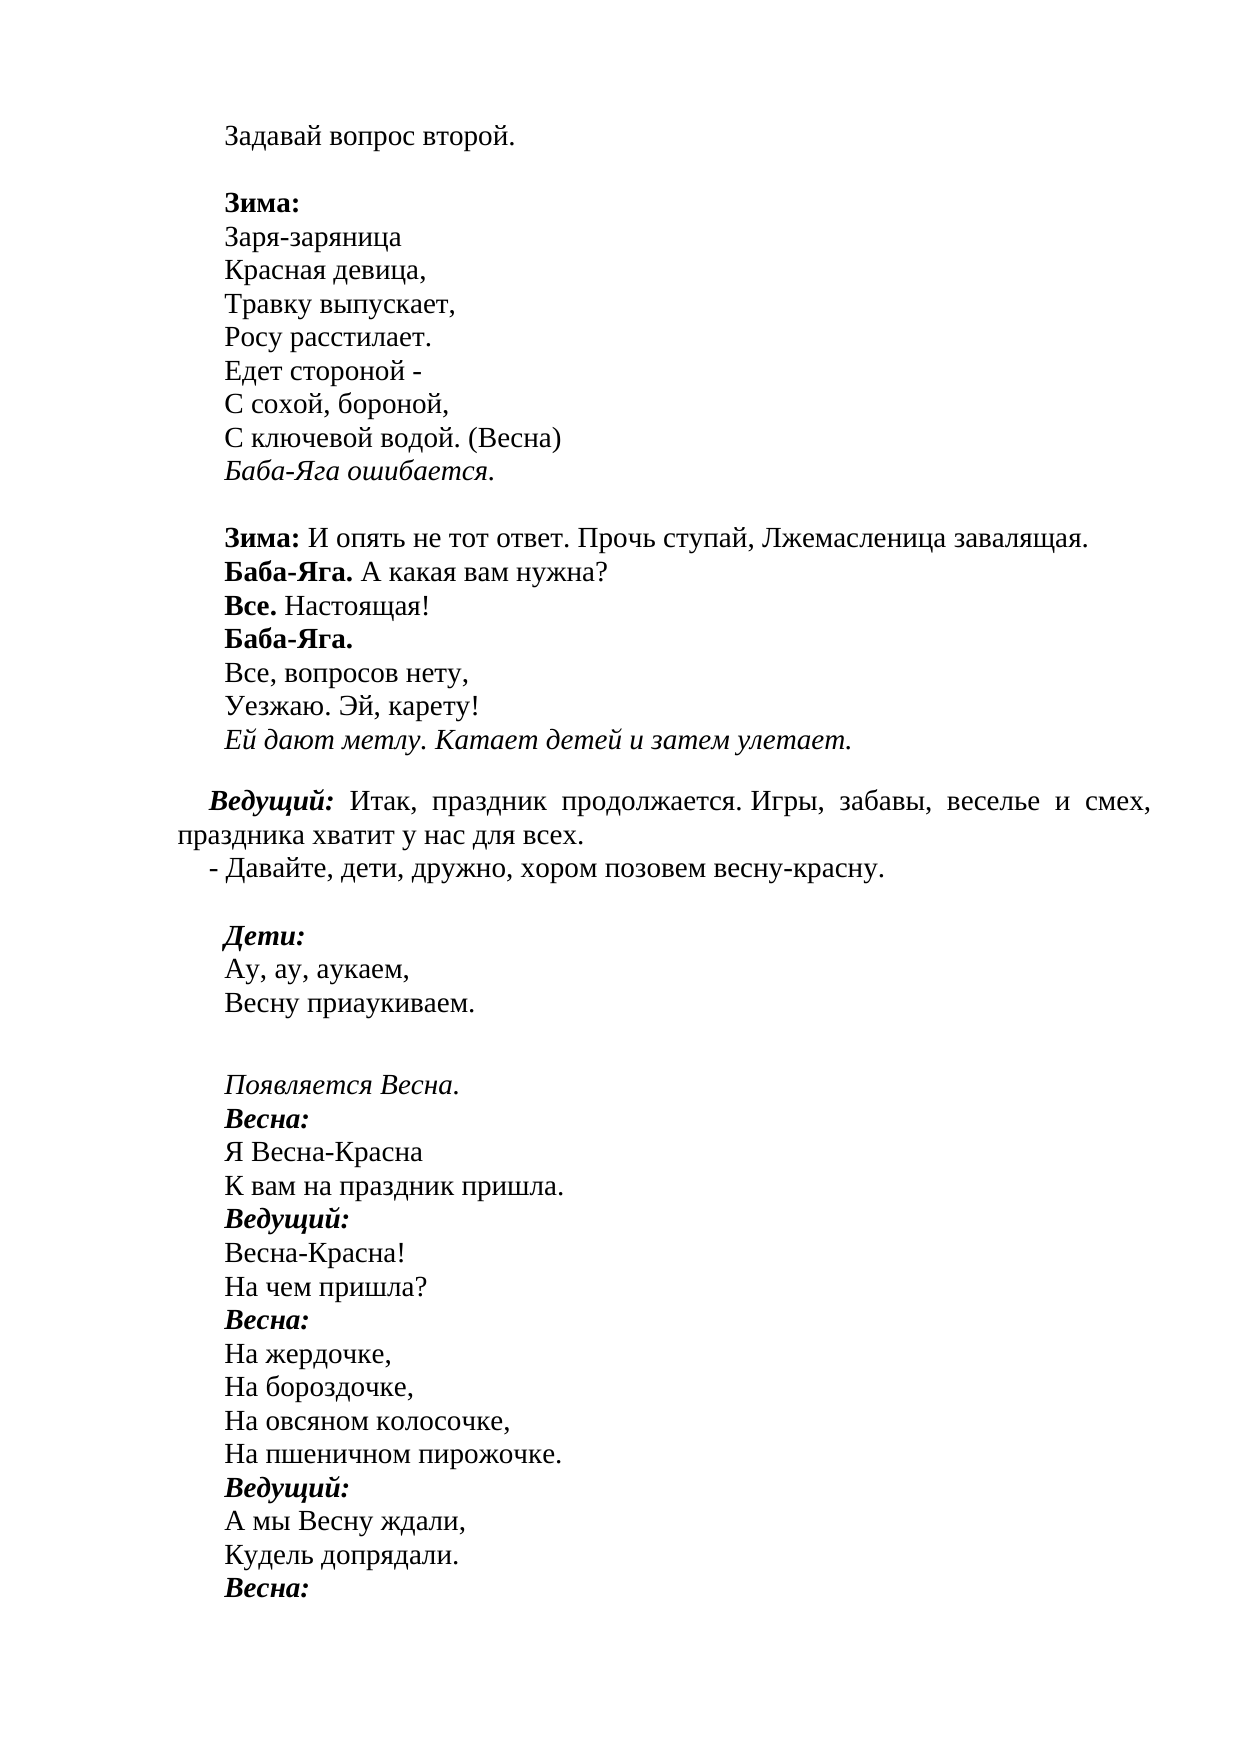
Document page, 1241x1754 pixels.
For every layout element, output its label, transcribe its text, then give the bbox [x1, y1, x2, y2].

text Появляется Весна. [177, 1067, 1152, 1101]
text Ей дают метлу. Катает детей и затем улетает. [177, 722, 1152, 755]
text Весна: [177, 1302, 1152, 1336]
text Баба-Яга ошибается. [177, 453, 1152, 487]
text Баба-Яга. [177, 621, 1152, 655]
text Ведущий: [177, 1470, 1152, 1503]
text Ay, ау, аукаем, [177, 951, 1152, 985]
text Красная девица, [177, 252, 1152, 286]
text Я Весна-Красна [177, 1134, 1152, 1168]
text Уезжаю. Эй, карету! [177, 688, 1152, 722]
text Ведущий: Итак, праздник продолжается. Игры, забавы, веселье и смех, праздника хватит у нас для всех. [177, 783, 1152, 851]
text Задавай вопрос второй. [177, 118, 1152, 152]
text На чем пришла? [177, 1269, 1152, 1302]
text Все, вопросов нету, [177, 655, 1152, 688]
text С ключевой водой. (Весна) [177, 420, 1152, 453]
text На овсяном колосочке, [177, 1403, 1152, 1436]
text Зима: [177, 185, 1152, 219]
text Травку выпускает, [177, 286, 1152, 319]
text На пшеничном пирожочке. [177, 1436, 1152, 1470]
text Весна: [177, 1571, 1152, 1604]
text Дети: [177, 918, 1152, 951]
text На жердочке, [177, 1336, 1152, 1369]
text - Давайте, дети, дружно, хором позовем весну-красну. [177, 851, 1152, 884]
text Заря-заряница [177, 219, 1152, 252]
text Едет стороной - [177, 353, 1152, 386]
text Росу расстилает. [177, 319, 1152, 353]
text Ведущий: [177, 1202, 1152, 1235]
text На бороздочке, [177, 1369, 1152, 1403]
text С сохой, бороной, [177, 386, 1152, 420]
text Все. Настоящая! [177, 588, 1152, 621]
text Весна-Красна! [177, 1235, 1152, 1269]
text Баба-Яга. А какая вам нужна? [177, 554, 1152, 588]
text Весна: [177, 1101, 1152, 1134]
text Зима: И опять не тот ответ. Прочь ступай, Лжемасленица завалящая. [177, 521, 1152, 554]
text К вам на праздник пришла. [177, 1168, 1152, 1202]
text Весну приаукиваем. [177, 985, 1152, 1018]
text Кудель допрядали. [177, 1537, 1152, 1571]
text А мы Весну ждали, [177, 1503, 1152, 1537]
